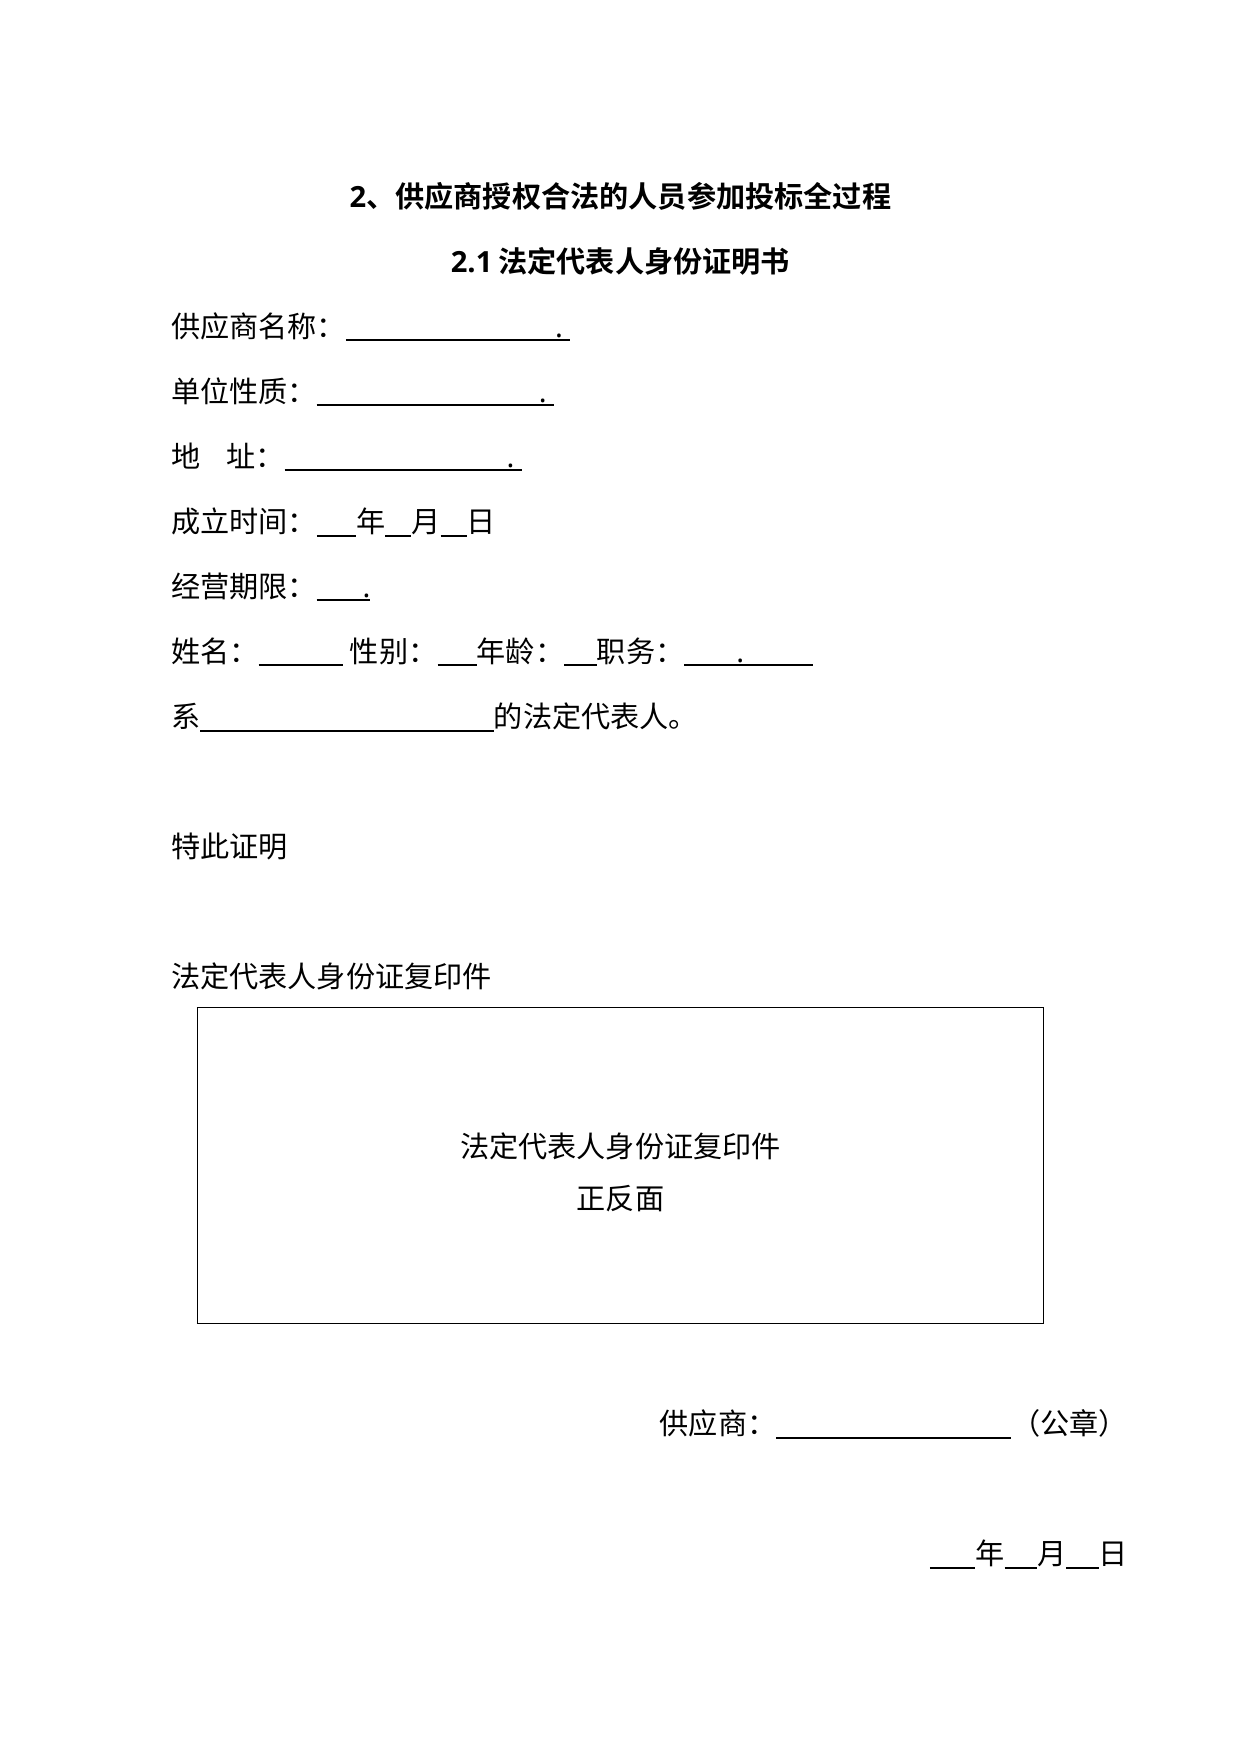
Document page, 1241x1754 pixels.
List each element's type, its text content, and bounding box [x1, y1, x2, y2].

text 年 月 日 [112, 1519, 1128, 1584]
text 地 址： . [112, 422, 1128, 487]
text 单位性质： . [112, 357, 1128, 422]
text 2、供应商授权合法的人员参加投标全过程 [112, 162, 1128, 227]
text 系 的法定代表人。 [112, 682, 1128, 747]
text 法定代表人身份证复印件 [112, 942, 1128, 1007]
text 成立时间： 年 月 日 [112, 487, 1128, 552]
text 姓名： 性别： 年龄： 职务： . [112, 617, 1128, 682]
table_header 法定代表人身份证复印件 正反面 [198, 1008, 1043, 1323]
text 供应商名称： . [112, 292, 1128, 357]
text 特此证明 [112, 812, 1128, 877]
text 供应商： （公章） [112, 1389, 1128, 1454]
text 2.1法定代表人身份证明书 [112, 227, 1128, 292]
text 经营期限： . [112, 552, 1128, 617]
